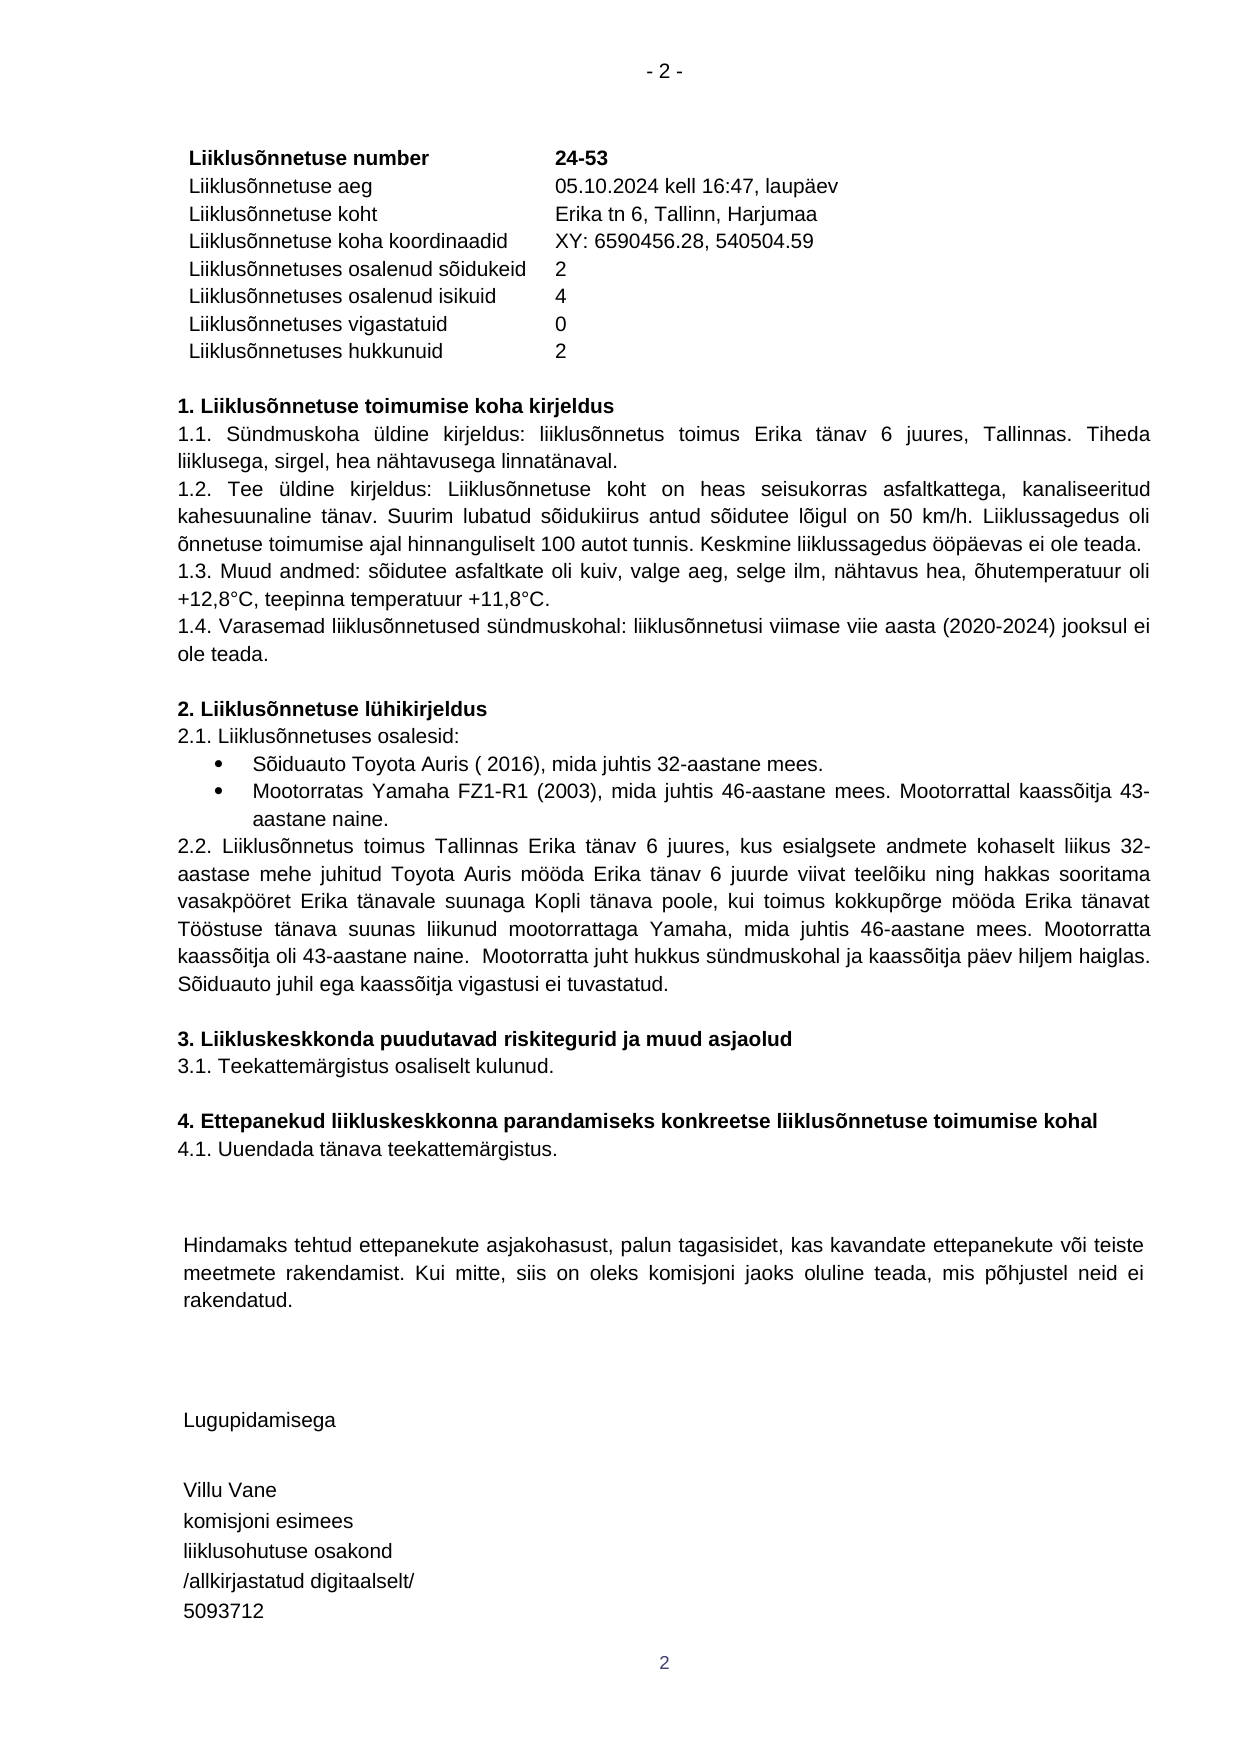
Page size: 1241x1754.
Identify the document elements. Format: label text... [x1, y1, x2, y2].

table_cell 4 [544, 284, 854, 312]
table_cell XY: 6590456.28, 540504.59 [544, 229, 854, 257]
text liiklusohutuse osakond [183, 1539, 1146, 1563]
text 4. Ettepanekud liikluskeskkonna parandamiseks konkreetse liiklusõnnetuse toimumise kohal [177, 1109, 1152, 1133]
text 1.2. Tee üldine kirjeldus: Liiklusõnnetuse koht on heas seisukorras asfaltkattega, kanaliseeritud kahesuunaline tänav. Suurim lubatud sõidukiirus antud sõidutee lõigul on 50 km/h. Liiklussagedus oli õnnetuse toimumise ajal hinnanguliselt 100 autot tunnis. Keskmine liiklussagedus ööpäevas ei ole teada. [177, 477, 1152, 556]
table_cell 2 [544, 339, 854, 367]
text 2. Liiklusõnnetuse lühikirjeldus [177, 697, 1152, 721]
list Sõiduauto Toyota Auris ( 2016), mida juhtis 32-aastane mees. [215, 752, 1152, 776]
text 1.3. Muud andmed: sõidutee asfaltkate oli kuiv, valge aeg, selge ilm, nähtavus hea, õhutemperatuur oli +12,8°C, teepinna temperatuur +11,8°C. [177, 559, 1152, 611]
text 3.1. Teekattemärgistus osaliselt kulunud. [177, 1054, 1152, 1078]
table_cell Liiklusõnnetuse koht [177, 202, 543, 229]
table_cell Liiklusõnnetuse koha koordinaadid [177, 229, 543, 257]
text 1.4. Varasemad liiklusõnnetused sündmuskohal: liiklusõnnetusi viimase viie aasta (2020-2024) jooksul ei ole teada. [177, 614, 1152, 666]
table_cell Erika tn 6, Tallinn, Harjumaa [544, 202, 854, 229]
table_cell Liiklusõnnetuses osalenud sõidukeid [177, 257, 543, 284]
text komisjoni esimees [183, 1508, 1146, 1532]
table_cell 0 [544, 312, 854, 339]
text Villu Vane [183, 1478, 1146, 1502]
table_cell 05.10.2024 kell 16:47, laupäev [544, 174, 854, 202]
table_cell Liiklusõnnetuse aeg [177, 174, 543, 202]
table_header 24-53 [544, 146, 854, 174]
table_header Liiklusõnnetuse number [177, 146, 543, 174]
table_cell 2 [544, 257, 854, 284]
text 5093712 [183, 1599, 1146, 1623]
text 4.1. Uuendada tänava teekattemärgistus. [177, 1137, 1152, 1161]
text 2.2. Liiklusõnnetus toimus Tallinnas Erika tänav 6 juures, kus esialgsete andmete kohaselt liikus 32-aastase mehe juhitud Toyota Auris mööda Erika tänav 6 juurde viivat teelõiku ning hakkas sooritama vasakpööret Erika tänavale suunaga Kopli tänava poole, kui toimus kokkupõrge mööda Erika tänavat Tööstuse tänava suunas liikunud mootorrattaga Yamaha, mida juhtis 46-aastane mees. Mootorratta kaassõitja oli 43-aastane naine. Mootorratta juht hukkus sündmuskohal ja kaassõitja päev hiljem haiglas. Sõiduauto juhil ega kaassõitja vigastusi ei tuvastatud. [177, 834, 1152, 996]
list Mootorratas Yamaha FZ1-R1 (2003), mida juhtis 46-aastane mees. Mootorrattal kaassõitja 43-aastane naine. [215, 779, 1152, 831]
text 1. Liiklusõnnetuse toimumise koha kirjeldus [177, 394, 1152, 418]
text 1.1. Sündmuskoha üldine kirjeldus: liiklusõnnetus toimus Erika tänav 6 juures, Tallinnas. Tiheda liiklusega, sirgel, hea nähtavusega linnatänaval. [177, 422, 1152, 473]
table_cell Liiklusõnnetuses osalenud isikuid [177, 284, 543, 312]
text Lugupidamisega [183, 1408, 1146, 1432]
text Hindamaks tehtud ettepanekute asjakohasust, palun tagasisidet, kas kavandate ettepanekute või teiste meetmete rakendamist. Kui mitte, siis on oleks komisjoni jaoks oluline teada, mis põhjustel neid ei rakendatud. [183, 1233, 1146, 1312]
table_cell Liiklusõnnetuses vigastatuid [177, 312, 543, 339]
table_cell Liiklusõnnetuses hukkunuid [177, 339, 543, 367]
text /allkirjastatud digitaalselt/ [183, 1569, 1146, 1593]
text 2.1. Liiklusõnnetuses osalesid: [177, 724, 1152, 748]
text 3. Liikluskeskkonda puudutavad riskitegurid ja muud asjaolud [177, 1027, 1152, 1051]
